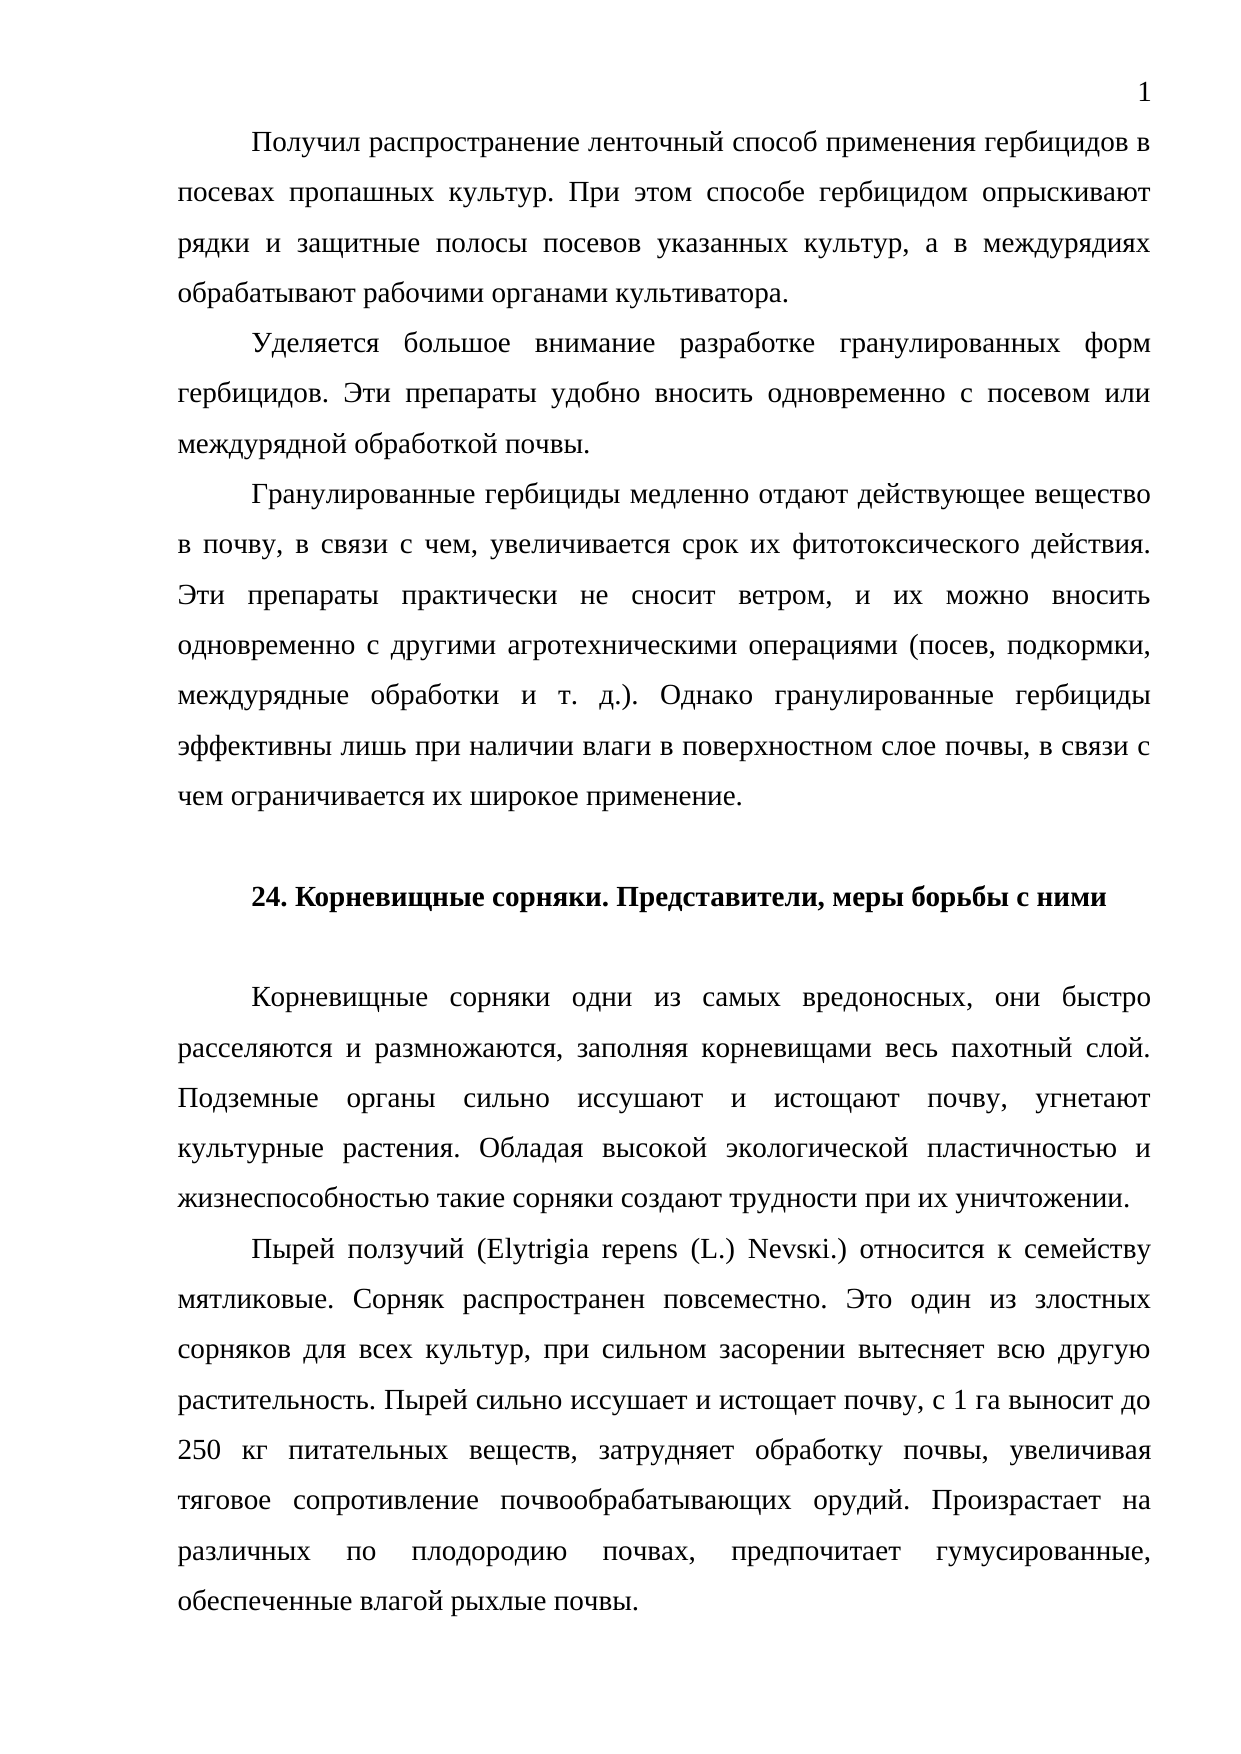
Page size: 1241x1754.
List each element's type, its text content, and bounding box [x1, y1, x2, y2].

text Пырей ползучий (Еlуtrigiа rереns (L.) Nеvsкi.) относится к семейству мятликовые. Сорняк распространен повсеместно. Это один из злостных сорняков для всех культур, при сильном засорении вытесняет всю другую растительность. Пырей сильно иссушает и истощает почву, с 1 га выносит до 250 кг питательных веществ, затрудняет обработку почвы, увеличивая тяговое сопротивление почвообрабатывающих орудий. Произрастает на различных по плодородию почвах, предпочитает гумусированные, обеспеченные влагой рыхлые почвы. [177, 1231, 1152, 1617]
text Гранулированные гербициды медленно отдают действующее вещество в почву, в связи с чем, увеличивается срок их фитотоксического действия. Эти препараты практически не сносит ветром, и их можно вносить одновременно с другими агротехническими операциями (посев, подкормки, междурядные обработки и т. д.). Однако гранулированные гербициды эффективны лишь при наличии влаги в поверхностном слое почвы, в связи с чем ограничивается их широкое применение. [177, 476, 1152, 812]
subtitle 24. Корневищные сорняки. Представители, меры борьбы с ними [177, 879, 1152, 912]
text Уделяется большое внимание разработке гранулированных форм гербицидов. Эти препараты удобно вносить одновременно с посевом или междурядной обработкой почвы. [177, 325, 1152, 459]
text Получил распространение ленточный способ применения гербицидов в посевах пропашных культур. При этом способе гербицидом опрыскивают рядки и защитные полосы посевов указанных культур, а в междурядиях обрабатывают рабочими органами культиватора. [177, 124, 1152, 308]
text Корневищные сорняки одни из самых вредоносных, они быстро расселяются и размножаются, заполняя корневищами весь пахотный слой. Подземные органы сильно иссушают и истощают почву, угнетают культурные растения. Обладая высокой экологической пластичностью и жизнеспособностью такие сорняки создают трудности при их уничтожении. [177, 979, 1152, 1214]
